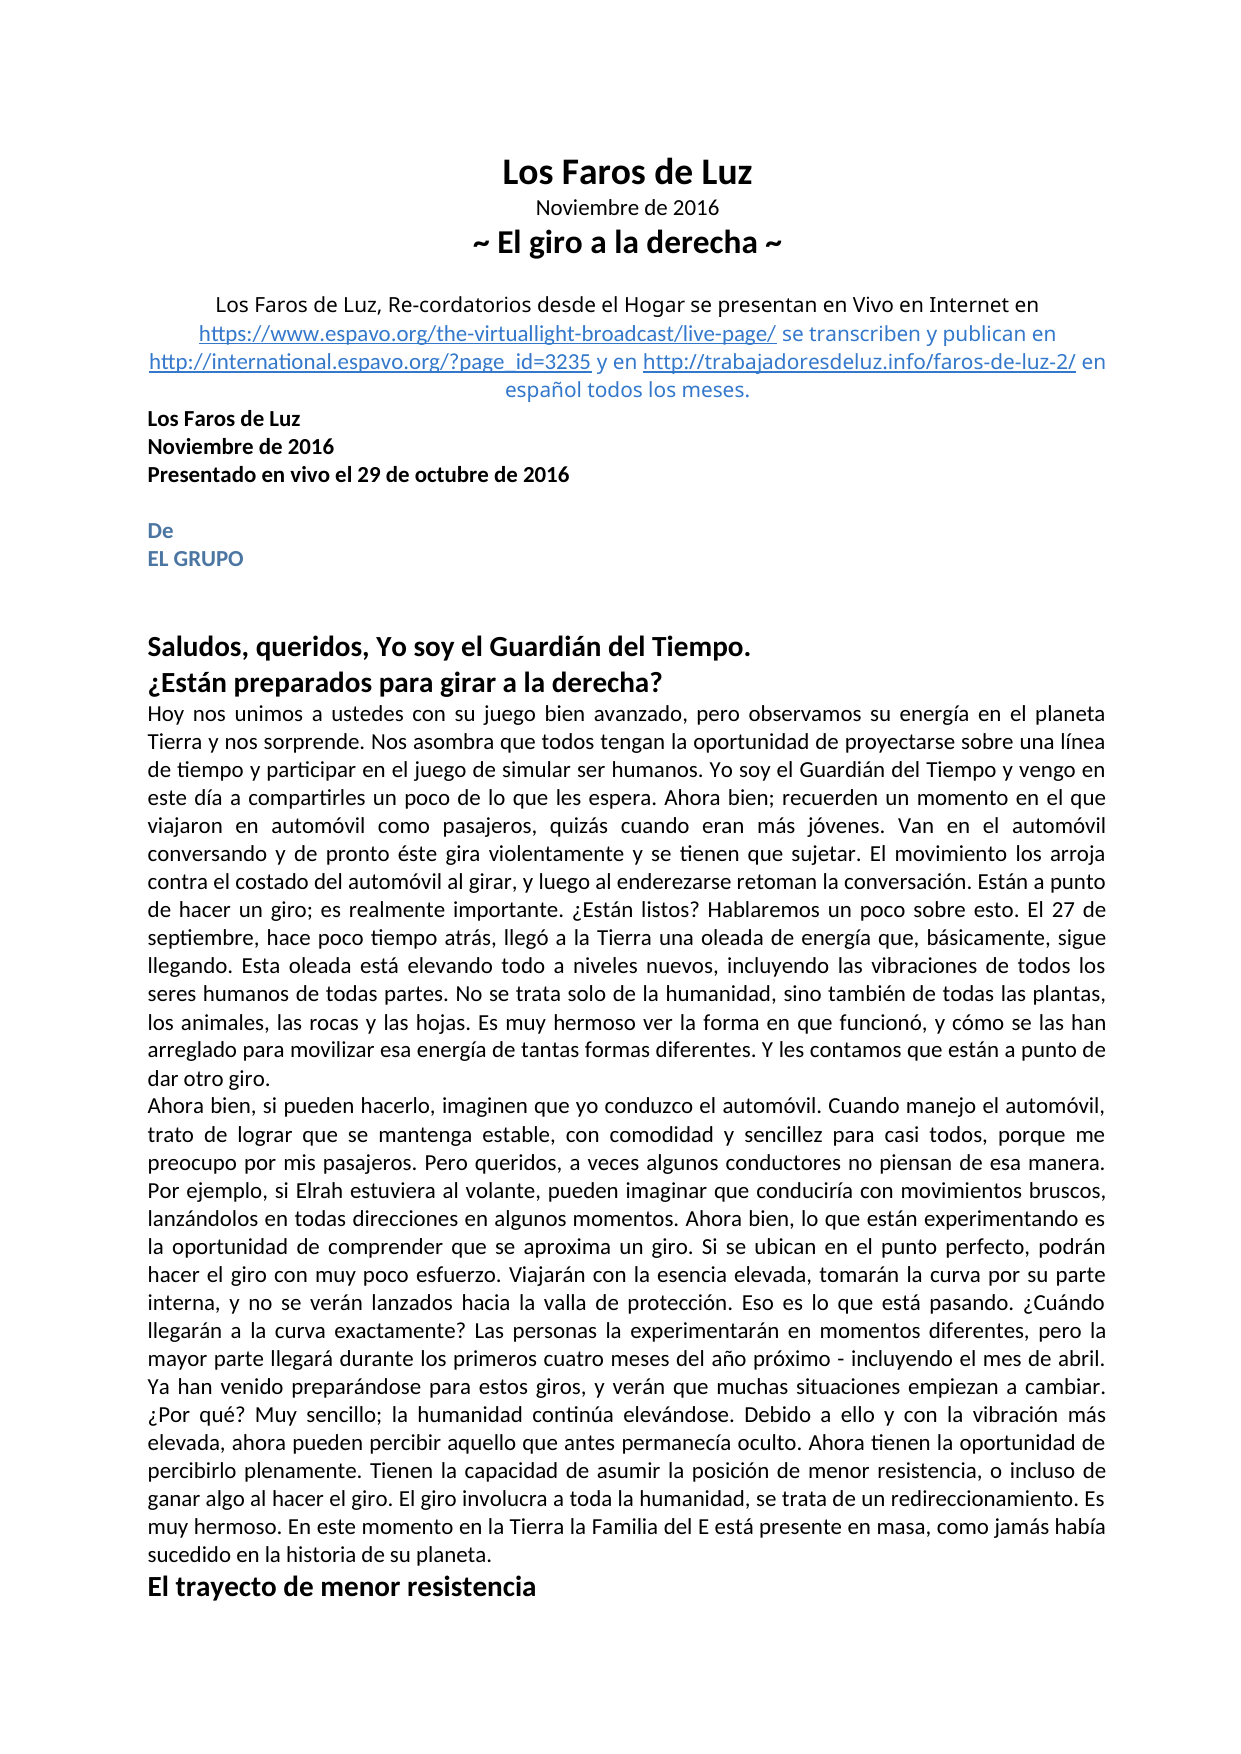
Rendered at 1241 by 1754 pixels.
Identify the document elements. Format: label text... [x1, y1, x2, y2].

text ~ El giro a la derecha ~ [147, 221, 1108, 262]
text Ahora bien, si pueden hacerlo, imaginen que yo conduzco el automóvil. Cuando manejo el automóvil, trato de lograr que se mantenga estable, con comodidad y sencillez para casi todos, porque me preocupo por mis pasajeros. Pero queridos, a veces algunos conductores no piensan de esa manera. Por ejemplo, si Elrah estuviera al volante, pueden imaginar que conduciría con movimientos bruscos, lanzándolos en todas direcciones en algunos momentos. Ahora bien, lo que están experimentando es la oportunidad de comprender que se aproxima un giro. Si se ubican en el punto perfecto, podrán hacer el giro con muy poco esfuerzo. Viajarán con la esencia elevada, tomarán la curva por su parte interna, y no se verán lanzados hacia la valla de protección. Eso es lo que está pasando. ¿Cuándo llegarán a la curva exactamente? Las personas la experimentarán en momentos diferentes, pero la mayor parte llegará durante los primeros cuatro meses año próximo - incluyendo el mes de abril. Ya han venido preparándose para estos giros, y verán que muchas situaciones empiezan a cambiar. ¿Por qué? Muy sencillo; la humanidad continúa elevándose. Debido a ello y con la vibración más elevada, ahora pueden percibir aquello que antes permanecía oculto. Ahora tienen la oportunidad de percibirlo plenamente. Tienen la capacidad de asumir la posición de menor , o incluso de ganar algo al hacer el giro. El giro involucra a toda la humanidad, se trata de un redireccionamiento. Es muy hermoso. En este momento en la Tierra la Familia del E está presente en masa, jamás había sucedido en la historia de su planeta. [147, 1092, 1108, 1568]
text Los Faros de Luz [147, 148, 1108, 193]
text Los Faros de Luz [147, 404, 1108, 432]
text Los Faros de Luz, Re-cordatorios desde el Hogar se presentan en Vivo en Internet en https://www.espavo.org/the-virtuallight-broadcast/live-page/ se transcriben y publican en http://international.espavo.org/?page_id=3235 y en http://trabajadoresdeluz.info/faros-de-luz-2/ en español todos los meses. [147, 290, 1108, 404]
text De [147, 516, 1108, 544]
text EL GRUPO [147, 544, 1108, 572]
text Noviembre de 2016 [147, 432, 1108, 460]
text El trayecto de menor [147, 1568, 1108, 1604]
text ¿Están preparados para girar a la derecha? [147, 664, 1108, 699]
text Noviembre de 2016 [147, 193, 1108, 221]
text Hoy nos unimos a ustedes con su juego bien avanzado, pero observamos su energía en el planeta Tierra y nos sorprende. Nos asombra que todos tengan la oportunidad de proyectarse sobre una línea de tiempo y participar en el juego de simular ser humanos. Yo soy el Guardián del Tiempo y vengo en este día a compartirles un poco de lo que les espera. Ahora bien; recuerden un momento en el que viajaron en automóvil pasajeros, quizás cuando eran más jóvenes. Van en el automóvil conversando y de pronto éste gira violentamente y se tienen que sujetar. El movimiento los arroja contra el costado automóvil al girar, y luego al enderezarse retoman la conversación. Están a punto de hacer un giro; es realmente importante. ¿Están listos? Hablaremos un poco sobre esto. El 27 de septiembre, hace poco tiempo atrás, llegó a la Tierra una oleada de energía que, básicamente, sigue llegando. Esta oleada está elevando todo a niveles nuevos, incluyendo las vibraciones de todos los seres humanos de todas partes. No se trata solo de la humanidad, sino también de todas las plantas, los animales, las rocas y las hojas. Es muy hermoso ver la forma en que funcionó, y cómo se las han arreglado para movilizar esa energía de tantas formas diferentes. Y les contamos que están a punto de dar otro giro. [147, 699, 1108, 1092]
text Presentado en vivo el 29 de octubre de 2016 [147, 460, 1108, 488]
text Saludos, queridos, Yo soy el Guardián del Tiempo. [147, 628, 1108, 664]
